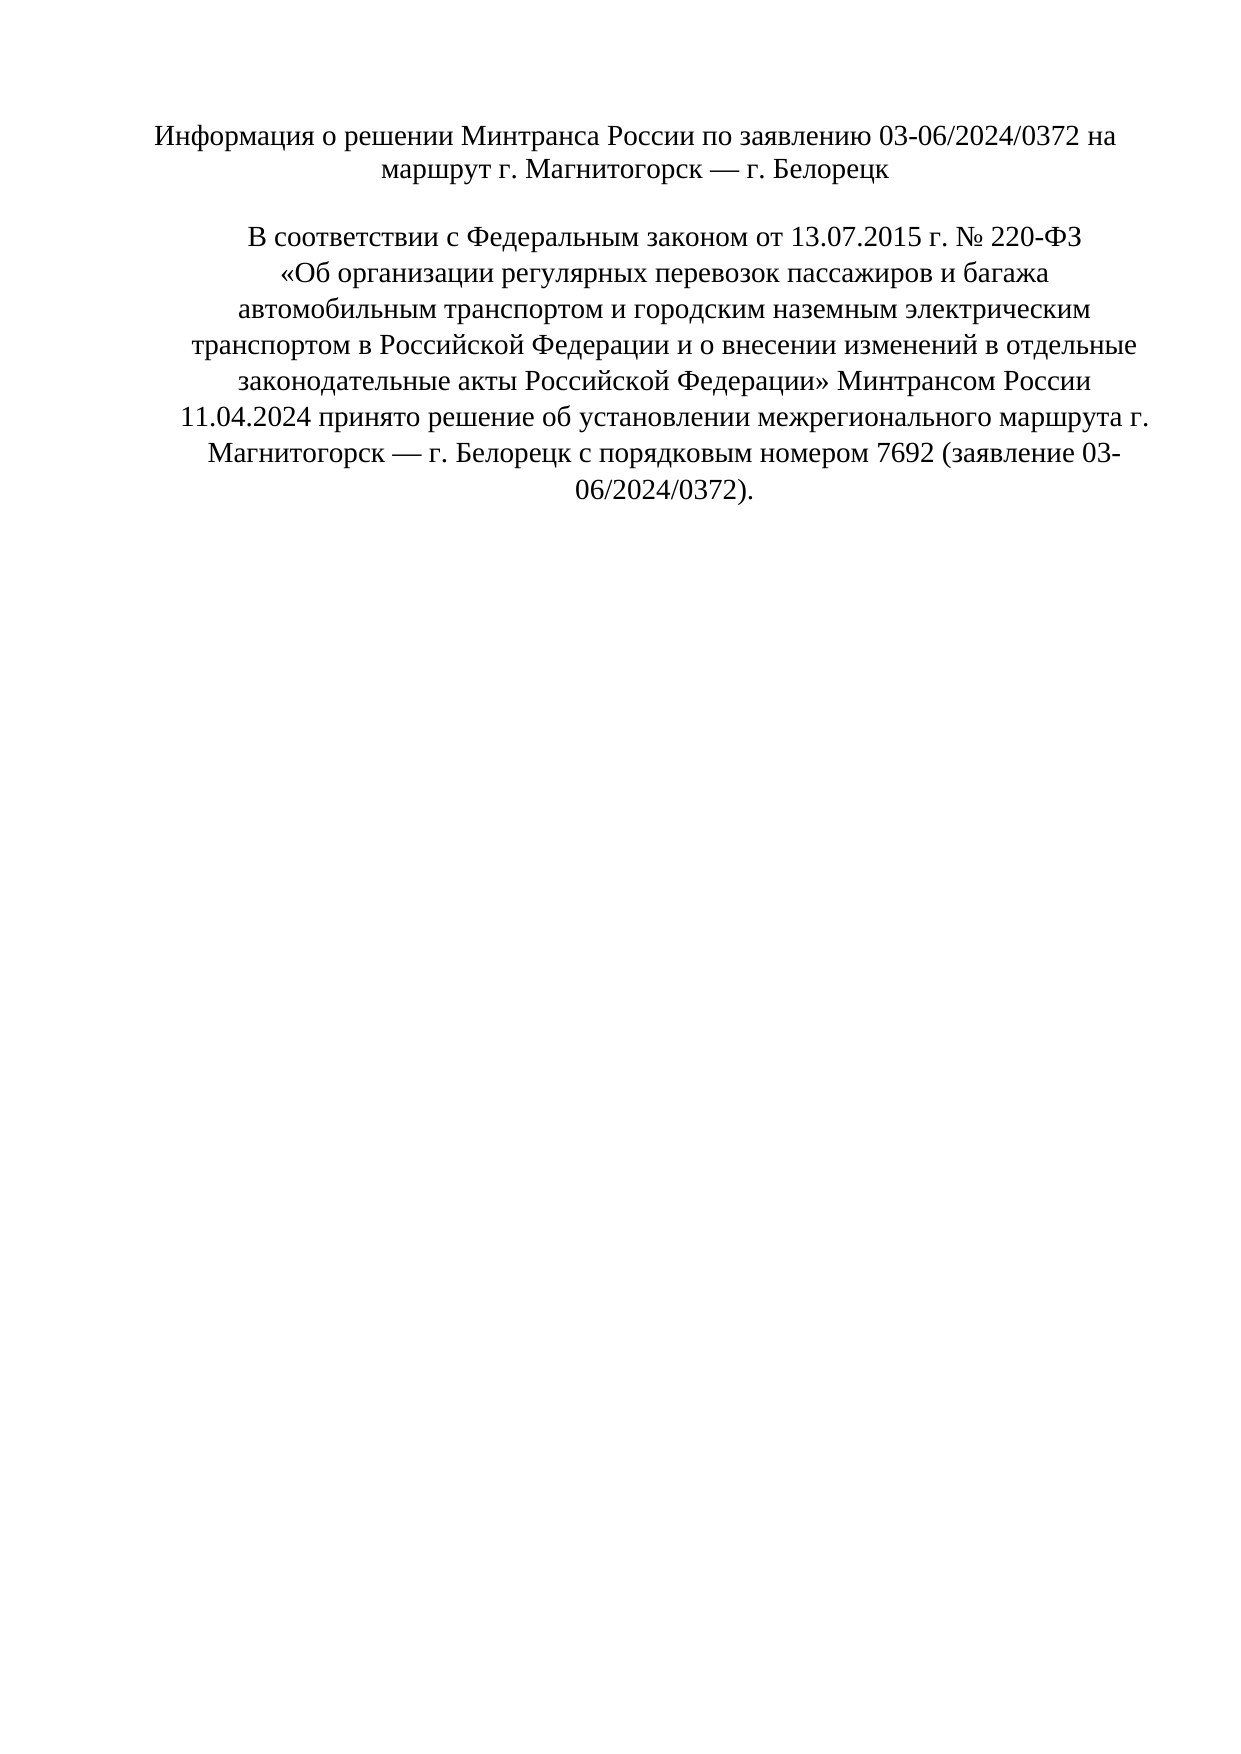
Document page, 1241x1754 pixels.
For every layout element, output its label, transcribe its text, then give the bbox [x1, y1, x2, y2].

text В соответствии с Федеральным законом от 13.07.2015 г. № 220-ФЗ «Об организации регулярных перевозок пассажиров и багажа автомобильным транспортом и городским наземным электрическим транспортом в Российской Федерации и о внесении изменений в отдельные законодательные акты Российской Федерации» Минтрансом России 11.04.2024 принято решение об установлении межрегионального маршрута г. Магнитогорск — г. Белорецк с порядковым номером 7692 (заявление 03-06/2024/0372). [177, 219, 1152, 505]
text Информация о решении Минтранса России по заявлению 03-06/2024/0372 на маршрут г. Магнитогорск — г. Белорецк [118, 118, 1152, 185]
